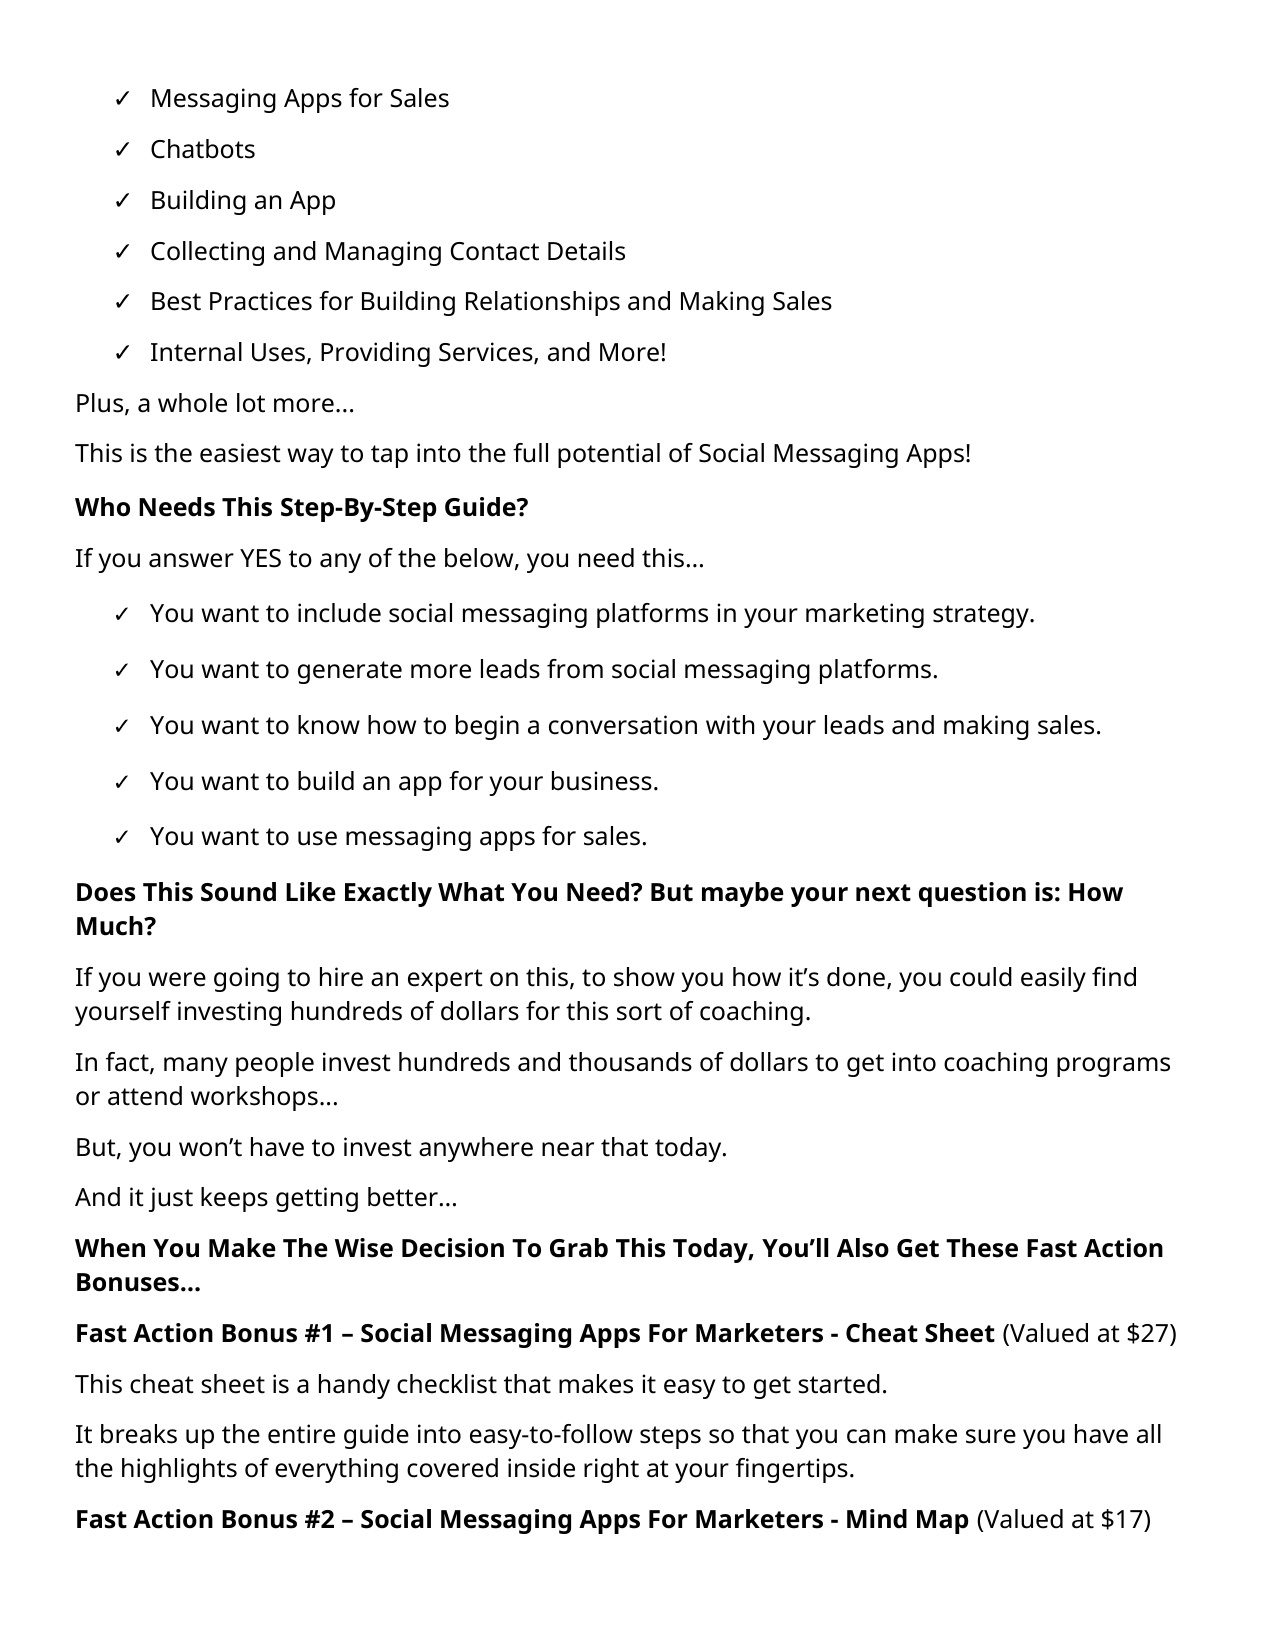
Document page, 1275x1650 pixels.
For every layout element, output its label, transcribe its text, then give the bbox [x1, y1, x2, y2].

text Who Needs This Step-By-Step Guide? [75, 490, 1200, 524]
list You want to build an app for your business. [112, 763, 1200, 797]
text Does This Sound Like Exactly What You Need? But maybe your next question is: How Much? [75, 875, 1200, 943]
text If you were going to hire an expert on this, to show you how it’s done, you could easily find yourself investing hundreds of dollars for this sort of coaching. [75, 960, 1200, 1028]
list Internal Uses, Providing Services, and More! [112, 334, 1200, 369]
list Messaging Apps for Sales [112, 81, 1200, 115]
list Building an App [112, 182, 1200, 216]
list Collecting and Managing Contact Details [112, 233, 1200, 267]
text Fast Action Bonus #2 – Social Messaging Apps For Marketers - Mind Map (Valued at $17) [75, 1502, 1200, 1536]
list Chatbots [112, 132, 1200, 166]
text When You Make The Wise Decision To Grab This Today, You’ll Also Get These Fast Action Bonuses… [75, 1231, 1200, 1299]
list You want to generate more leads from social messaging platforms. [112, 652, 1200, 686]
list You want to include social messaging platforms in your marketing strategy. [112, 596, 1200, 630]
text Plus, a whole lot more... [75, 385, 1200, 419]
text If you answer YES to any of the below, you need this… [75, 541, 1200, 575]
list Best Practices for Building Relationships and Making Sales [112, 284, 1200, 318]
list You want to use messaging apps for sales. [112, 819, 1200, 853]
text Fast Action Bonus #1 – Social Messaging Apps For Marketers - Cheat Sheet (Valued at $27) [75, 1316, 1200, 1349]
text But, you won’t have to invest anywhere near that today. [75, 1129, 1200, 1163]
text And it just keeps getting better… [75, 1180, 1200, 1214]
list You want to know how to begin a conversation with your leads and making sales. [112, 707, 1200, 741]
text It breaks up the entire guide into easy-to-follow steps so that you can make sure you have all the highlights of everything covered inside right at your fingertips. [75, 1417, 1200, 1485]
text This is the easiest way to tap into the full potential of Social Messaging Apps! [75, 436, 1200, 470]
text This cheat sheet is a handy checklist that makes it easy to get started. [75, 1366, 1200, 1400]
text In fact, many people invest hundreds and thousands of dollars to get into coaching programs or attend workshops... [75, 1044, 1200, 1113]
